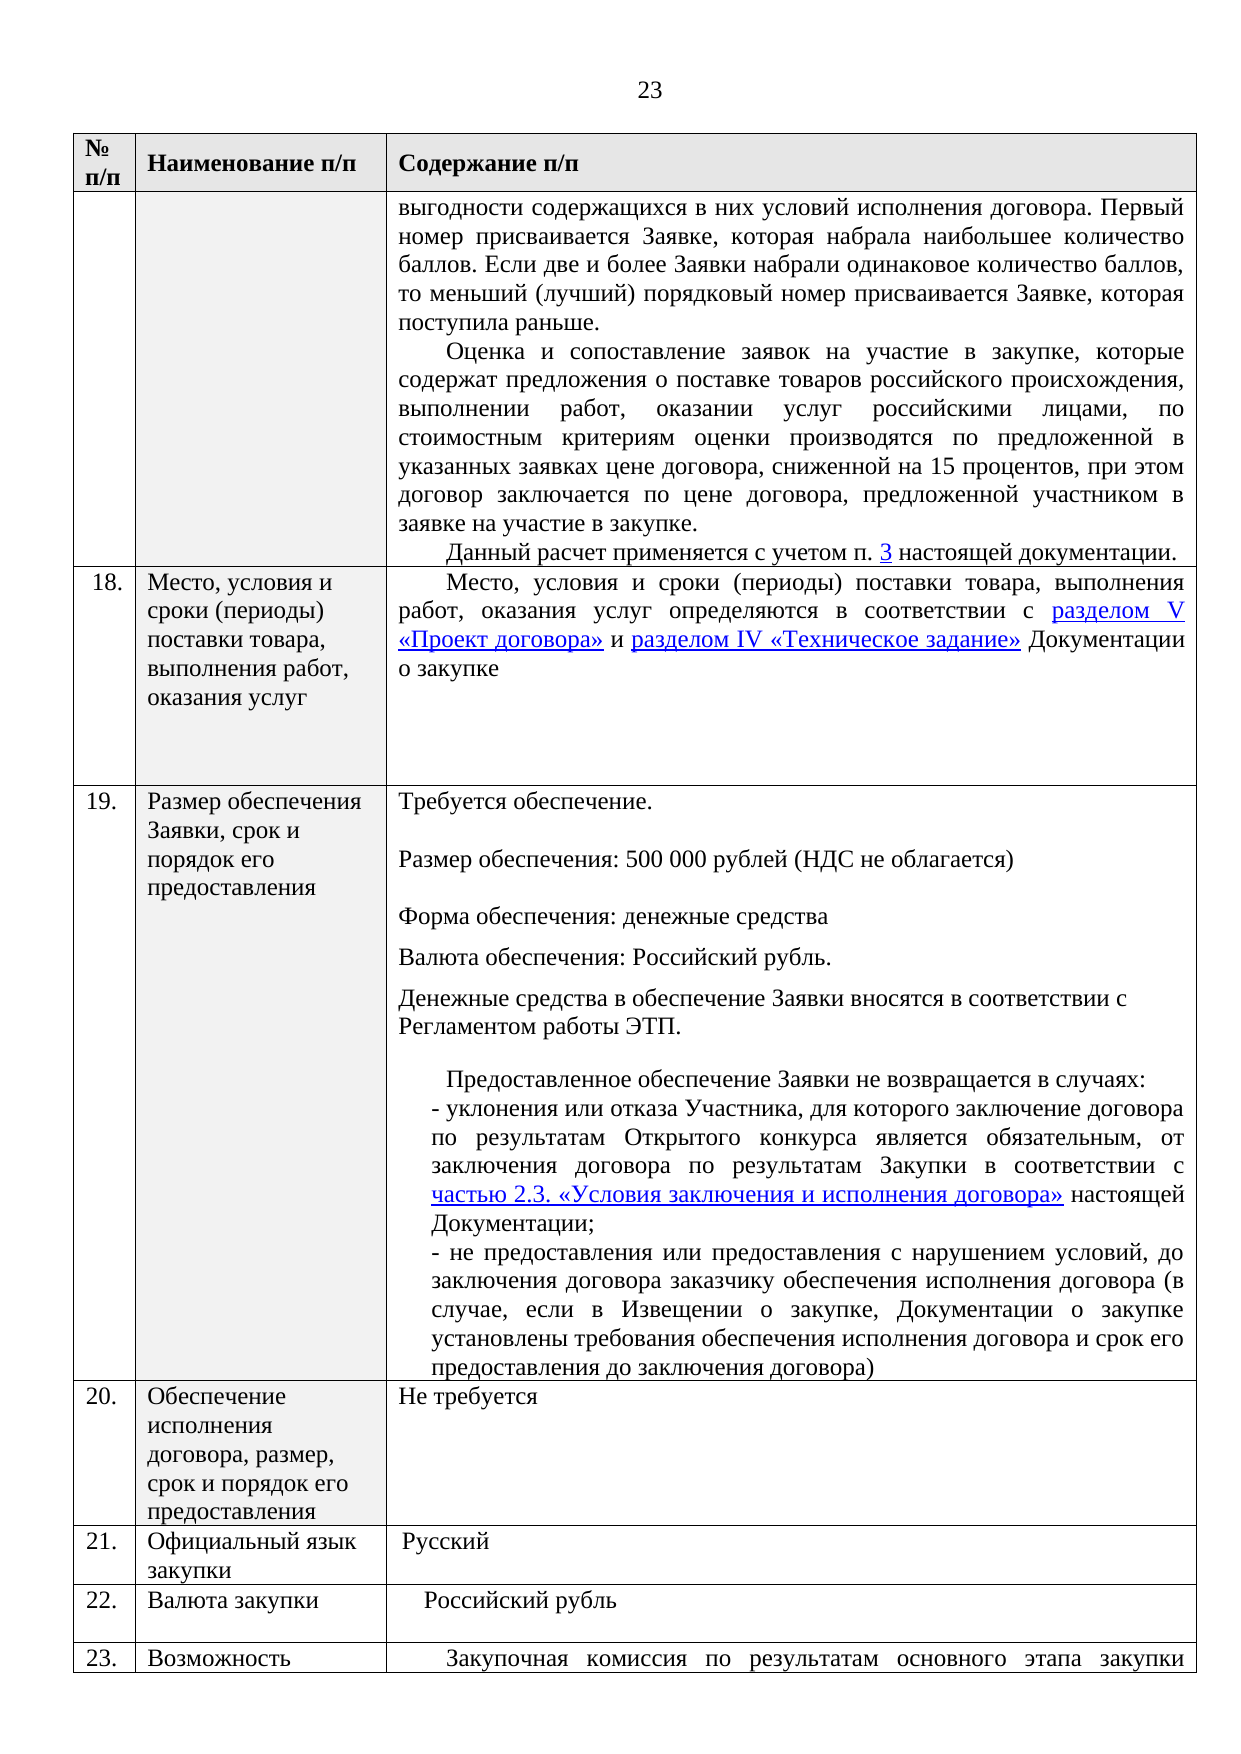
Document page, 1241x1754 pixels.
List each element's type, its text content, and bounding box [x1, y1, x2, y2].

table_cell Официальный язык закупки [136, 1526, 386, 1584]
table_cell [74, 1526, 135, 1584]
table_cell [74, 192, 135, 566]
table_cell Русский [387, 1526, 1196, 1584]
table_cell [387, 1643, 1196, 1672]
table_header № п/п [74, 134, 135, 191]
table_cell Место, условия и сроки (периоды) поставки товара, выполнения работ, оказания услуг определяются в соответствии с разделом V «Проект договора» и разделом IV «Техническое задание» Документации о закупке [387, 567, 1196, 785]
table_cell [136, 1643, 386, 1672]
table_cell [74, 1585, 135, 1642]
table_header Содержание п/п [387, 134, 1196, 191]
table_cell Не требуется [387, 1381, 1196, 1525]
table_cell [74, 786, 135, 1380]
table_cell [74, 1381, 135, 1525]
table_cell Размер обеспечения Заявки, срок и порядок его предоставления [136, 786, 386, 1380]
table_header Наименование п/п [136, 134, 386, 191]
table_cell Обеспечение исполнения договора, размер, срок и порядок его предоставления [136, 1381, 386, 1525]
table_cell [387, 192, 1196, 566]
table_cell Валюта закупки [136, 1585, 386, 1642]
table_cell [136, 192, 386, 566]
table_cell Российский рубль [387, 1585, 1196, 1642]
table_cell [74, 567, 135, 785]
table_cell Место, условия и сроки (периоды) поставки товара, выполнения работ, оказания услуг [136, 567, 386, 785]
table_cell Требуется обеспечение. Размер обеспечения: 500 000 рублей (НДС не облагается) Форма обеспечения: денежные средства Валюта обеспечения: Российский рубль. Денежные средства в обеспечение Заявки вносятся в соответствии с Регламентом работы ЭТП. Предоставленное обеспечение Заявки не возвращается в случаях: - уклонения или отказа Участника, для которого заключение договора по результатам Открытого конкурса является обязательным, от заключения договора по результатам Закупки в соответствии с частью 2.3. «Условия заключения и исполнения договора» настоящей Документации; - не предоставления или предоставления с нарушением условий, до заключения договора заказчику обеспечения исполнения договора (в случае, если в Извещении о закупке, Документации о закупке установлены требования обеспечения исполнения договора и срок его предоставления до заключения договора) [387, 786, 1196, 1380]
table_cell [74, 1643, 135, 1672]
